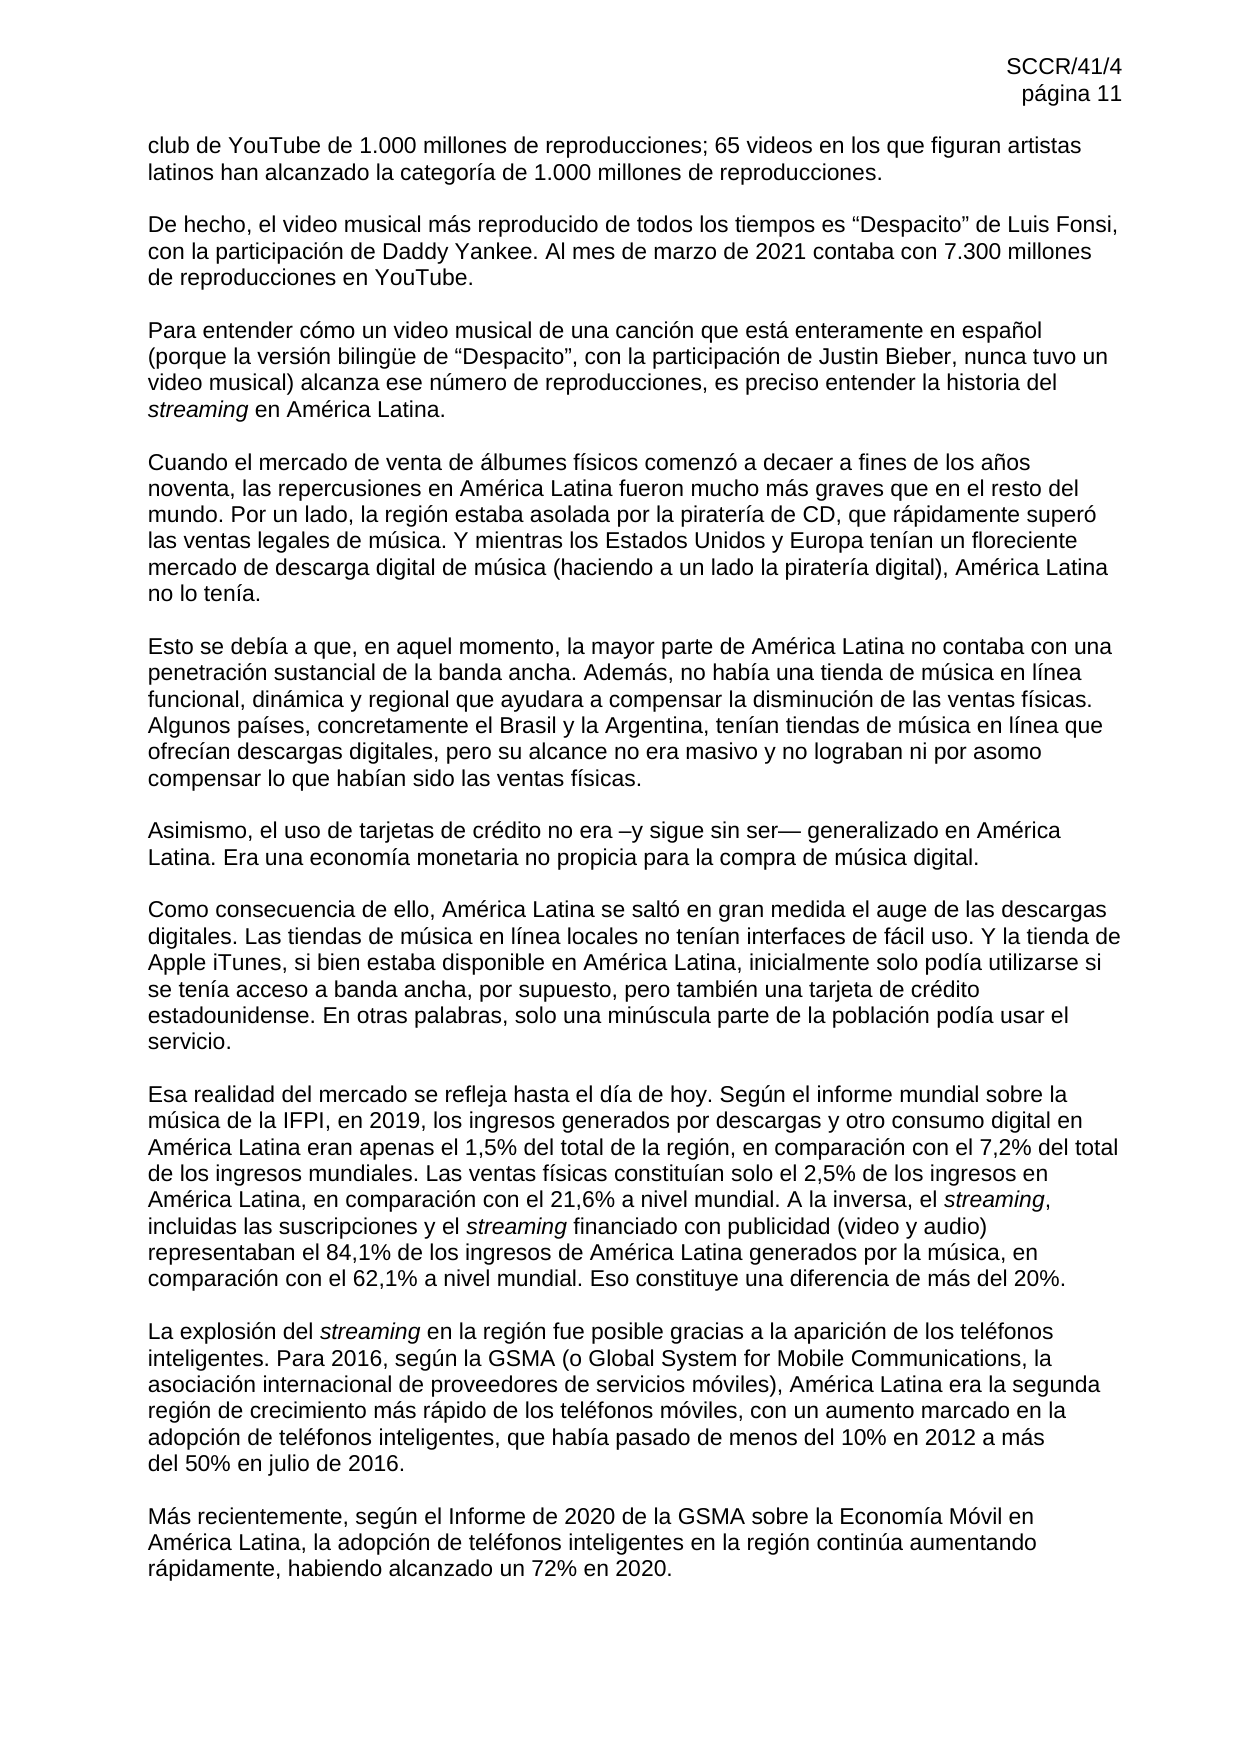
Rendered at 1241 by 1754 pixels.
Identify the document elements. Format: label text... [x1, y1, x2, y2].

text De hecho, el video musical más reproducido de todos los tiempos es “Despacito” de Luis Fonsi, con la participación de Daddy Yankee. Al mes de marzo de 2021 contaba con 7.300 millones de reproducciones en YouTube. [148, 211, 1122, 290]
text Esto se debía a que, en aquel momento, la mayor parte de América Latina no contaba con una penetración sustancial de la banda ancha. Además, no había una tienda de música en línea funcional, dinámica y regional que ayudara a compensar la disminución de las ventas físicas. Algunos países, concretamente el Brasil y la Argentina, tenían tiendas de música en línea que ofrecían descargas digitales, pero su alcance no era masivo y no lograban ni por asomo compensar lo que habían sido las ventas físicas. [148, 633, 1122, 791]
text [148, 132, 1122, 185]
text Para entender cómo un video musical de una canción que está enteramente en español (porque la versión bilingüe de “Despacito”, con la participación de Justin Bieber, nunca tuvo un video musical) alcanza ese número de reproducciones, es preciso entender la historia del streaming en América Latina. [148, 317, 1122, 422]
text Cuando el mercado de venta de álbumes físicos comenzó a decaer a fines de los años noventa, las repercusiones en América Latina fueron mucho más graves que en el resto del mundo. Por un lado, la región estaba asolada por la piratería de CD, que rápidamente superó las ventas legales de música. Y mientras los Estados Unidos y Europa tenían un floreciente mercado de descarga digital de música (haciendo a un lado la piratería digital), América Latina no lo tenía. [148, 448, 1122, 607]
text Esa realidad del mercado se refleja hasta el día de hoy. Según el informe mundial sobre la música de la IFPI, en 2019, los ingresos generados por descargas y otro consumo digital en América Latina eran apenas el 1,5% del total de la región, en comparación con el 7,2% del total de los ingresos mundiales. Las ventas físicas constituían solo el 2,5% de los ingresos en América Latina, en comparación con el 21,6% a nivel mundial. A la inversa, el streaming, incluidas las suscripciones y el streaming financiado con publicidad (video y audio) representaban el 84,1% de los ingresos de América Latina generados por la música, en comparación con el 62,1% a nivel mundial. Eso constituye una diferencia de más del 20%. [148, 1081, 1122, 1292]
text Asimismo, el uso de tarjetas de crédito no era –y sigue sin ser— generalizado en América Latina. Era una economía monetaria no propicia para la compra de música digital. [148, 817, 1122, 870]
text Como consecuencia de ello, América Latina se saltó en gran medida el auge de las descargas digitales. Las tiendas de música en línea locales no tenían interfaces de fácil uso. Y la tienda de Apple iTunes, si bien estaba disponible en América Latina, inicialmente solo podía utilizarse si se tenía acceso a banda ancha, por supuesto, pero también una tarjeta de crédito estadounidense. En otras palabras, solo una minúscula parte de la población podía usar el servicio. [148, 896, 1122, 1054]
text Más recientemente, según el Informe de 2020 de la GSMA sobre la Economía Móvil en América Latina, la adopción de teléfonos inteligentes en la región continúa aumentando rápidamente, habiendo alcanzado un 72% en 2020. [148, 1503, 1122, 1582]
text La explosión del streaming en la región fue posible gracias a la aparición de los teléfonos inteligentes. Para 2016, según la GSMA (o Global System for Mobile Communications, la asociación internacional de proveedores de servicios móviles), América Latina era la segunda región de crecimiento más rápido de los teléfonos móviles, con un aumento marcado en la adopción de teléfonos inteligentes, que había pasado de menos del 10% en 2012 a más del 50% en julio de 2016. [148, 1318, 1122, 1476]
